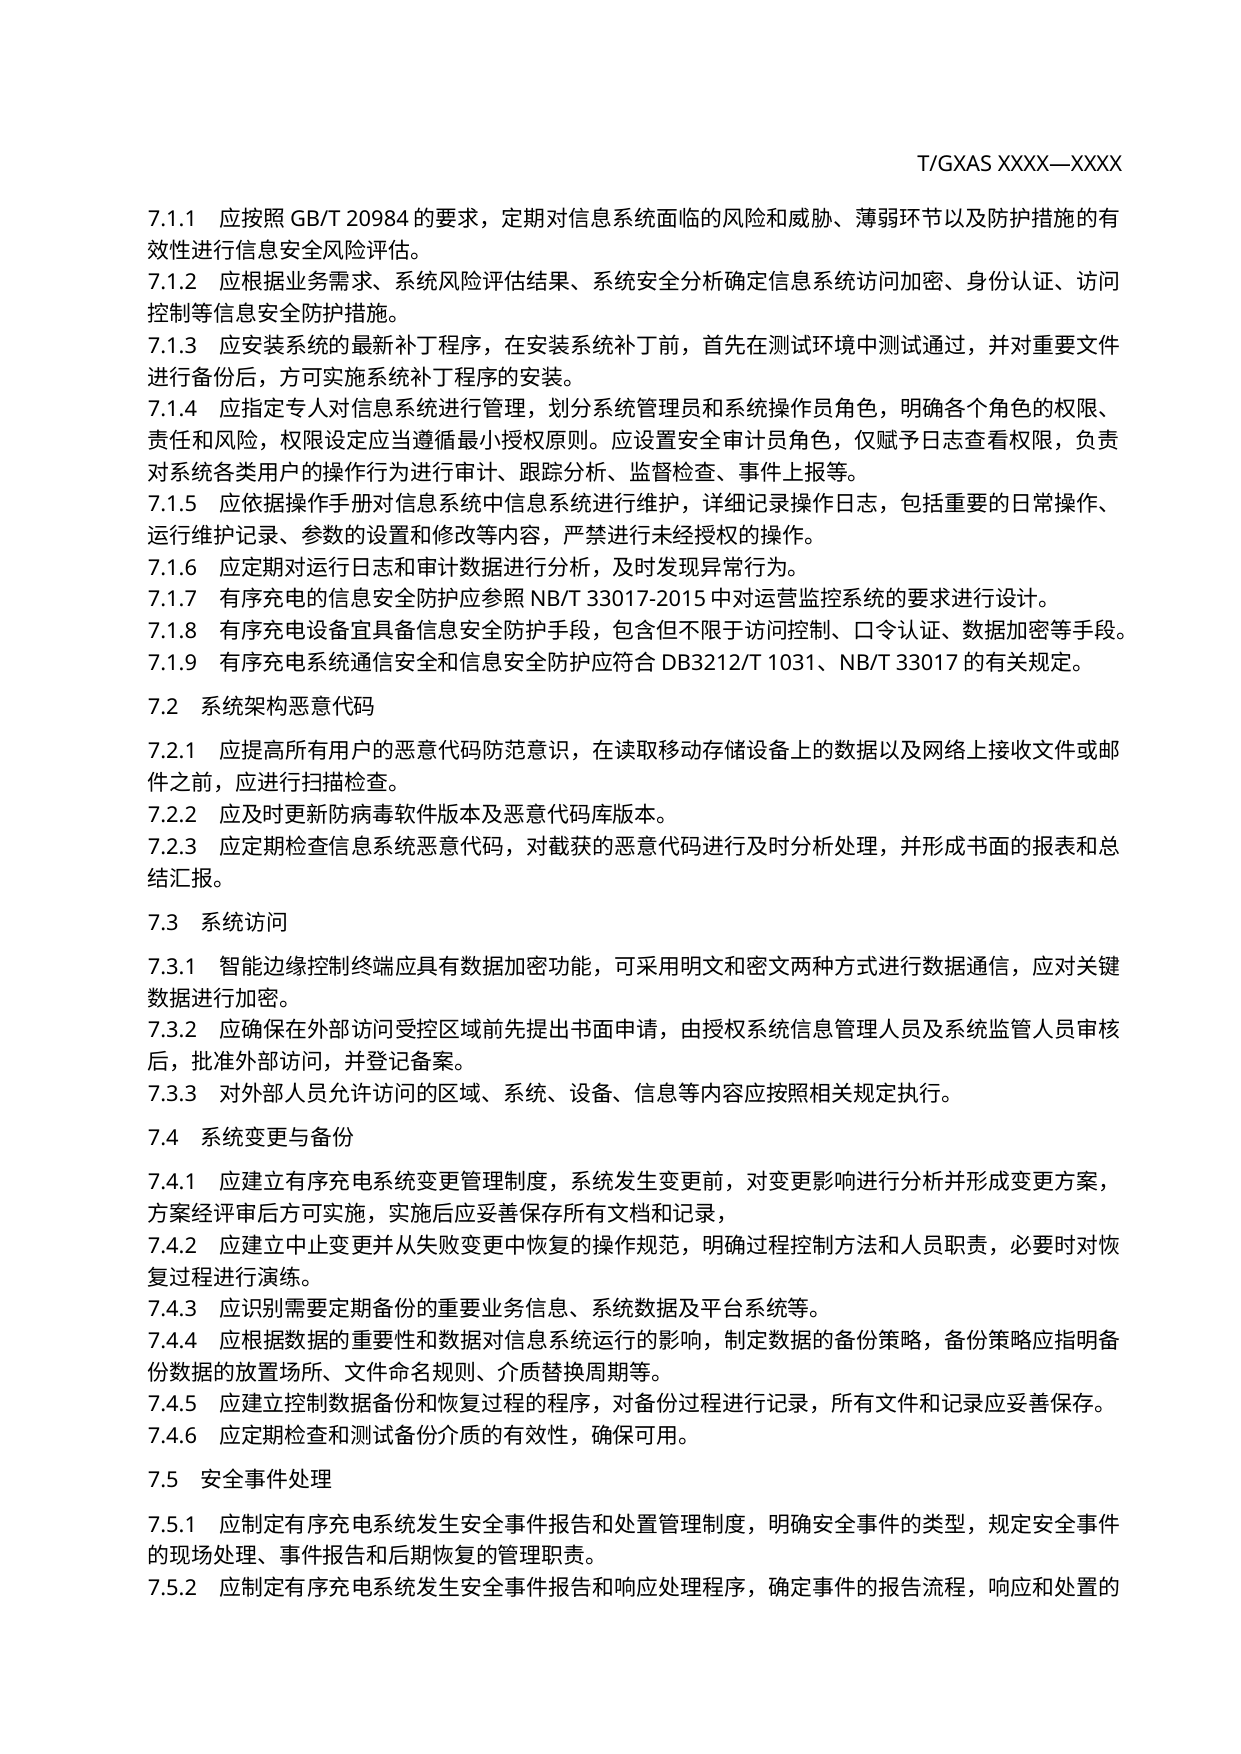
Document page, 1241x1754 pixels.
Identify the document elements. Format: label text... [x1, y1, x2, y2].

text 应建立有序充电系统变更管理制度，系统发生变更前，对变更影响进行分析并形成变更方案，方案经评审后方可实施，实施后应妥善保存所有文档和记录， [148, 1164, 1122, 1228]
text 应指定专人对信息系统进行管理，划分系统管理员和系统操作员角色，明确各个角色的权限、责任和风险，权限设定应当遵循最小授权原则。应设置安全审计员角色，仅赋予日志查看权限，负责对系统各类用户的操作行为进行审计、跟踪分析、监督检查、事件上报等。 [148, 391, 1122, 486]
text 应定期对运行日志和审计数据进行分析，及时发现异常行为。 [148, 550, 1122, 581]
text 应识别需要定期备份的重要业务信息、系统数据及平台系统等。 [148, 1291, 1122, 1323]
text 有序充电的信息安全防护应参照NB/T 33017-2015中对运营监控系统的要求进行设计。 [148, 581, 1122, 613]
text 有序充电系统通信安全和信息安全防护应符合DB3212/T 1031、NB/T 33017的有关规定。 [148, 645, 1122, 677]
text 应按照GB/T 20984的要求，定期对信息系统面临的风险和威胁、薄弱环节以及防护措施的有效性进行信息安全风险评估。 [148, 201, 1122, 264]
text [148, 1570, 1122, 1602]
text 对外部人员允许访问的区域、系统、设备、信息等内容应按照相关规定执行。 [148, 1076, 1122, 1108]
text 应建立中止变更并从失败变更中恢复的操作规范，明确过程控制方法和人员职责，必要时对恢复过程进行演练。 [148, 1228, 1122, 1291]
text 应制定有序充电系统发生安全事件报告和处置管理制度，明确安全事件的类型，规定安全事件的现场处理、事件报告和后期恢复的管理职责。 [148, 1507, 1122, 1570]
text 有序充电设备宜具备信息安全防护手段，包含但不限于访问控制、口令认证、数据加密等手段。 [148, 613, 1122, 645]
text 系统变更与备份 [148, 1120, 1122, 1152]
text 安全事件处理 [148, 1462, 1122, 1494]
text 应依据操作手册对信息系统中信息系统进行维护，详细记录操作日志，包括重要的日常操作、运行维护记录、参数的设置和修改等内容，严禁进行未经授权的操作。 [148, 486, 1122, 550]
text 应根据数据的重要性和数据对信息系统运行的影响，制定数据的备份策略，备份策略应指明备份数据的放置场所、文件命名规则、介质替换周期等。 [148, 1323, 1122, 1386]
text 智能边缘控制终端应具有数据加密功能，可采用明文和密文两种方式进行数据通信，应对关键数据进行加密。 [148, 949, 1122, 1012]
text 应定期检查信息系统恶意代码，对截获的恶意代码进行及时分析处理，并形成书面的报表和总结汇报。 [148, 829, 1122, 892]
text 应根据业务需求、系统风险评估结果、系统安全分析确定信息系统访问加密、身份认证、访问控制等信息安全防护措施。 [148, 264, 1122, 328]
text 应定期检查和测试备份介质的有效性，确保可用。 [148, 1418, 1122, 1450]
text 应及时更新防病毒软件版本及恶意代码库版本。 [148, 797, 1122, 829]
text 系统架构恶意代码 [148, 689, 1122, 721]
text 系统访问 [148, 905, 1122, 936]
text 应确保在外部访问受控区域前先提出书面申请，由授权系统信息管理人员及系统监管人员审核后，批准外部访问，并登记备案。 [148, 1012, 1122, 1076]
text 应建立控制数据备份和恢复过程的程序，对备份过程进行记录，所有文件和记录应妥善保存。 [148, 1386, 1122, 1418]
text 应提高所有用户的恶意代码防范意识，在读取移动存储设备上的数据以及网络上接收文件或邮件之前，应进行扫描检查。 [148, 733, 1122, 797]
text 应安装系统的最新补丁程序，在安装系统补丁前，首先在测试环境中测试通过，并对重要文件进行备份后，方可实施系统补丁程序的安装。 [148, 328, 1122, 391]
